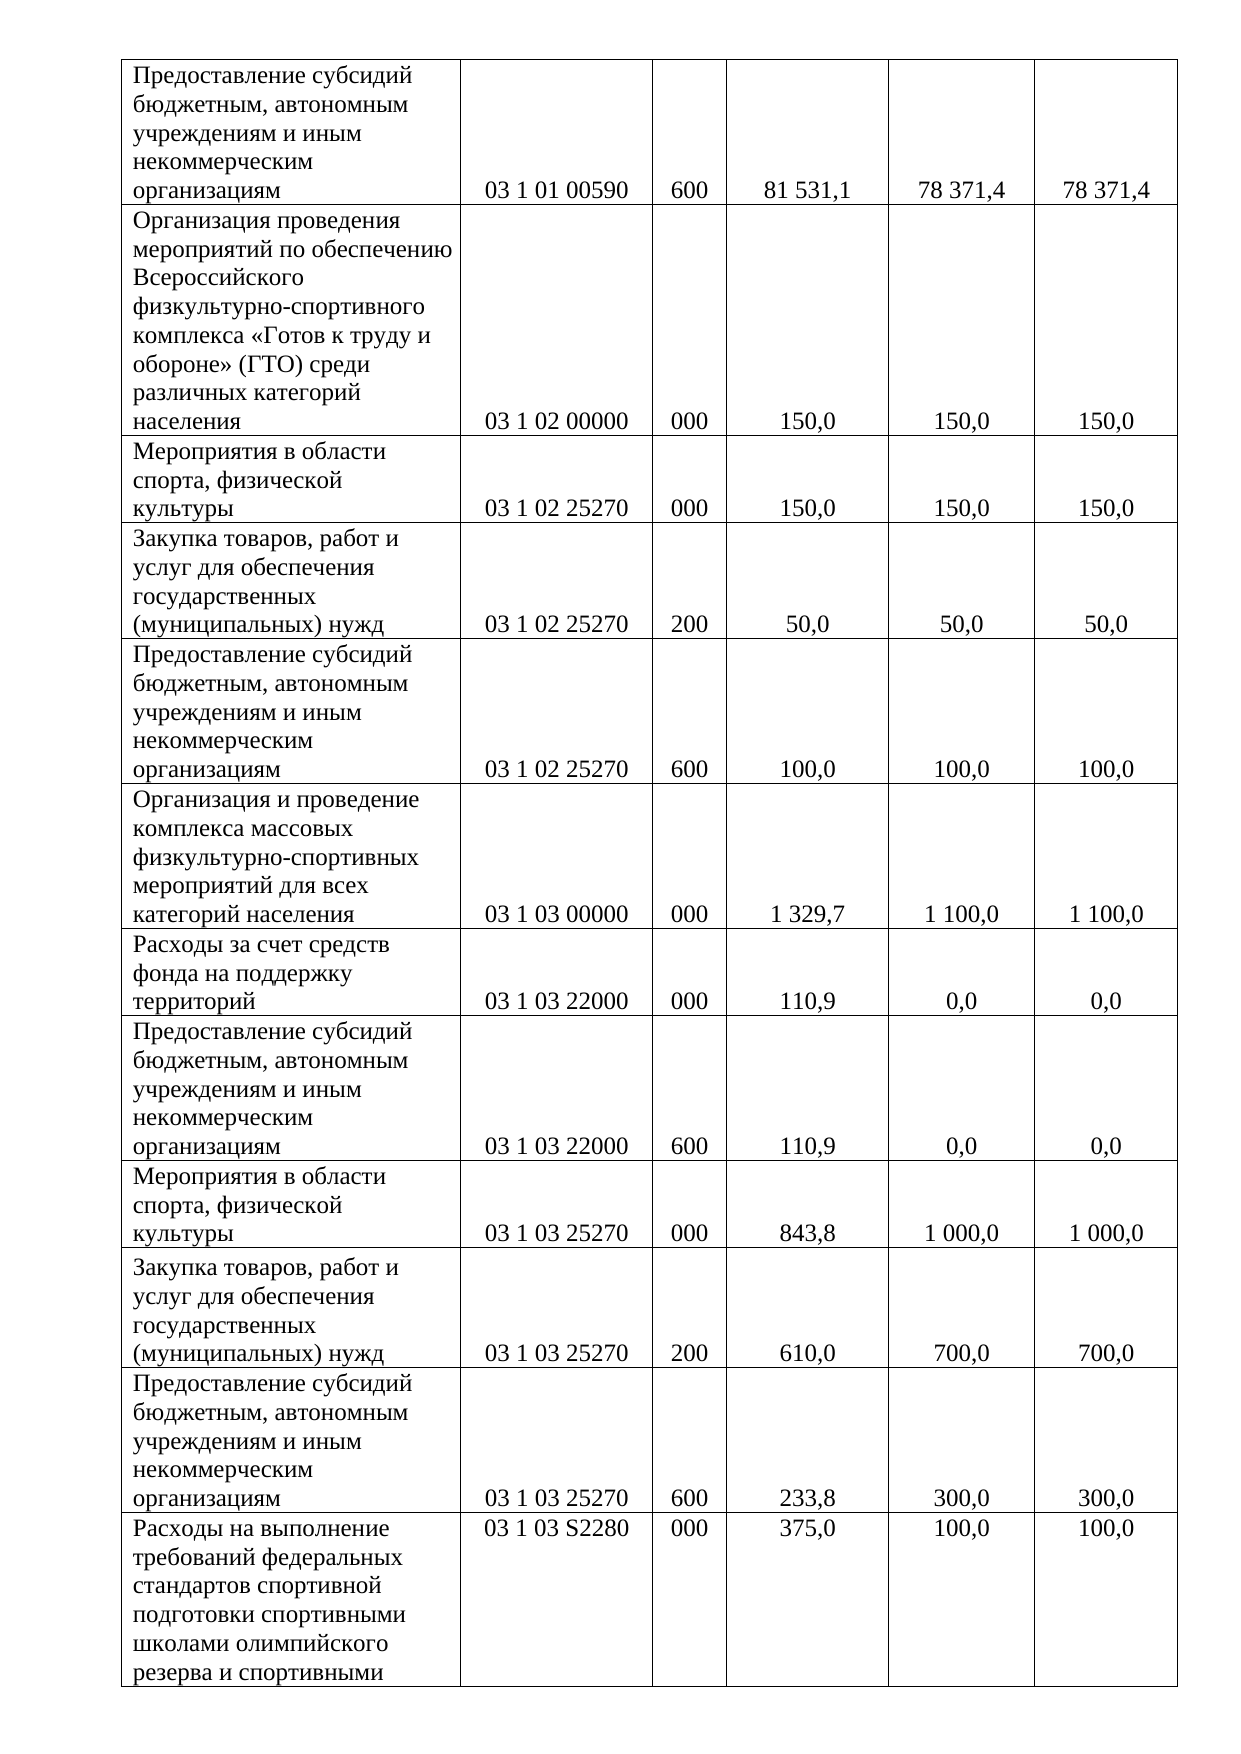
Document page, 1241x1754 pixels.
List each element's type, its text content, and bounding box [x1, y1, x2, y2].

table_cell 000 [653, 784, 726, 928]
table_cell 03 1 03 22000 [461, 929, 652, 1015]
table_cell 600 [653, 1016, 726, 1160]
table_cell 0,0 [1035, 929, 1177, 1015]
table_cell 1 100,0 [1035, 784, 1177, 928]
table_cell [122, 1513, 460, 1686]
table_cell 03 1 03 22000 [461, 1016, 652, 1160]
table_cell Расходы за счет средств фонда на поддержку территорий [122, 929, 460, 1015]
table_cell 000 [653, 436, 726, 522]
table_cell Закупка товаров, работ и услуг для обеспечения государственных (муниципальных) нужд [122, 1248, 460, 1367]
table_cell 110,9 [727, 929, 888, 1015]
table_cell 03 1 03 25270 [461, 1161, 652, 1247]
table_cell 1 000,0 [1035, 1161, 1177, 1247]
table_cell Мероприятия в области спорта, физической культуры [122, 436, 460, 522]
table_cell 200 [653, 523, 726, 638]
table_cell 03 1 03 00000 [461, 784, 652, 928]
table_cell 150,0 [889, 436, 1034, 522]
table_cell 03 1 03 25270 [461, 1248, 652, 1367]
table_cell 600 [653, 60, 726, 204]
table_cell 0,0 [889, 1016, 1034, 1160]
table_cell 0,0 [889, 929, 1034, 1015]
table_cell 700,0 [889, 1248, 1034, 1367]
table_cell 300,0 [1035, 1368, 1177, 1512]
table_cell 03 1 02 25270 [461, 523, 652, 638]
table_cell 50,0 [1035, 523, 1177, 638]
table_cell 100,0 [727, 639, 888, 783]
table_cell 03 1 02 25270 [461, 639, 652, 783]
table_cell 610,0 [727, 1248, 888, 1367]
table_cell 100,0 [889, 1513, 1034, 1686]
table_cell 300,0 [889, 1368, 1034, 1512]
table_cell 000 [653, 205, 726, 435]
table_cell Предоставление субсидий бюджетным, автономным учреждениям и иным некоммерческим организациям [122, 60, 460, 204]
table_cell 1 329,7 [727, 784, 888, 928]
table_cell 000 [653, 929, 726, 1015]
table_cell 03 1 02 00000 [461, 205, 652, 435]
table_cell 150,0 [1035, 205, 1177, 435]
table_cell 78 371,4 [1035, 60, 1177, 204]
table_cell 03 1 01 00590 [461, 60, 652, 204]
table_cell 0,0 [1035, 1016, 1177, 1160]
table_cell 1 100,0 [889, 784, 1034, 928]
table_cell 50,0 [889, 523, 1034, 638]
table_cell 000 [653, 1161, 726, 1247]
table_cell 100,0 [1035, 639, 1177, 783]
table_cell 375,0 [727, 1513, 888, 1686]
table_cell Закупка товаров, работ и услуг для обеспечения государственных (муниципальных) нужд [122, 523, 460, 638]
table_cell Предоставление субсидий бюджетным, автономным учреждениям и иным некоммерческим организациям [122, 1368, 460, 1512]
table_cell 233,8 [727, 1368, 888, 1512]
table_cell Предоставление субсидий бюджетным, автономным учреждениям и иным некоммерческим организациям [122, 639, 460, 783]
table_cell Предоставление субсидий бюджетным, автономным учреждениям и иным некоммерческим организациям [122, 1016, 460, 1160]
table_cell 600 [653, 639, 726, 783]
table_cell 150,0 [727, 205, 888, 435]
table_cell 50,0 [727, 523, 888, 638]
table_cell 78 371,4 [889, 60, 1034, 204]
table_cell 03 1 02 25270 [461, 436, 652, 522]
table_cell 81 531,1 [727, 60, 888, 204]
table_cell 100,0 [1035, 1513, 1177, 1686]
table_cell 700,0 [1035, 1248, 1177, 1367]
table_cell 100,0 [889, 639, 1034, 783]
table_cell 150,0 [1035, 436, 1177, 522]
table_cell 150,0 [727, 436, 888, 522]
table_cell 150,0 [889, 205, 1034, 435]
table_cell 03 1 03 25270 [461, 1368, 652, 1512]
table_cell 000 [653, 1513, 726, 1686]
table_cell 03 1 03 S2280 [461, 1513, 652, 1686]
table_cell 600 [653, 1368, 726, 1512]
table_cell Организация и проведение комплекса массовых физкультурно-спортивных мероприятий для всех категорий населения [122, 784, 460, 928]
table_cell Мероприятия в области спорта, физической культуры [122, 1161, 460, 1247]
table_cell Организация проведения мероприятий по обеспечению Всероссийского физкультурно-спортивного комплекса «Готов к труду и обороне» (ГТО) среди различных категорий населения [122, 205, 460, 435]
table_cell 110,9 [727, 1016, 888, 1160]
table_cell 200 [653, 1248, 726, 1367]
table_cell 843,8 [727, 1161, 888, 1247]
table_cell 1 000,0 [889, 1161, 1034, 1247]
